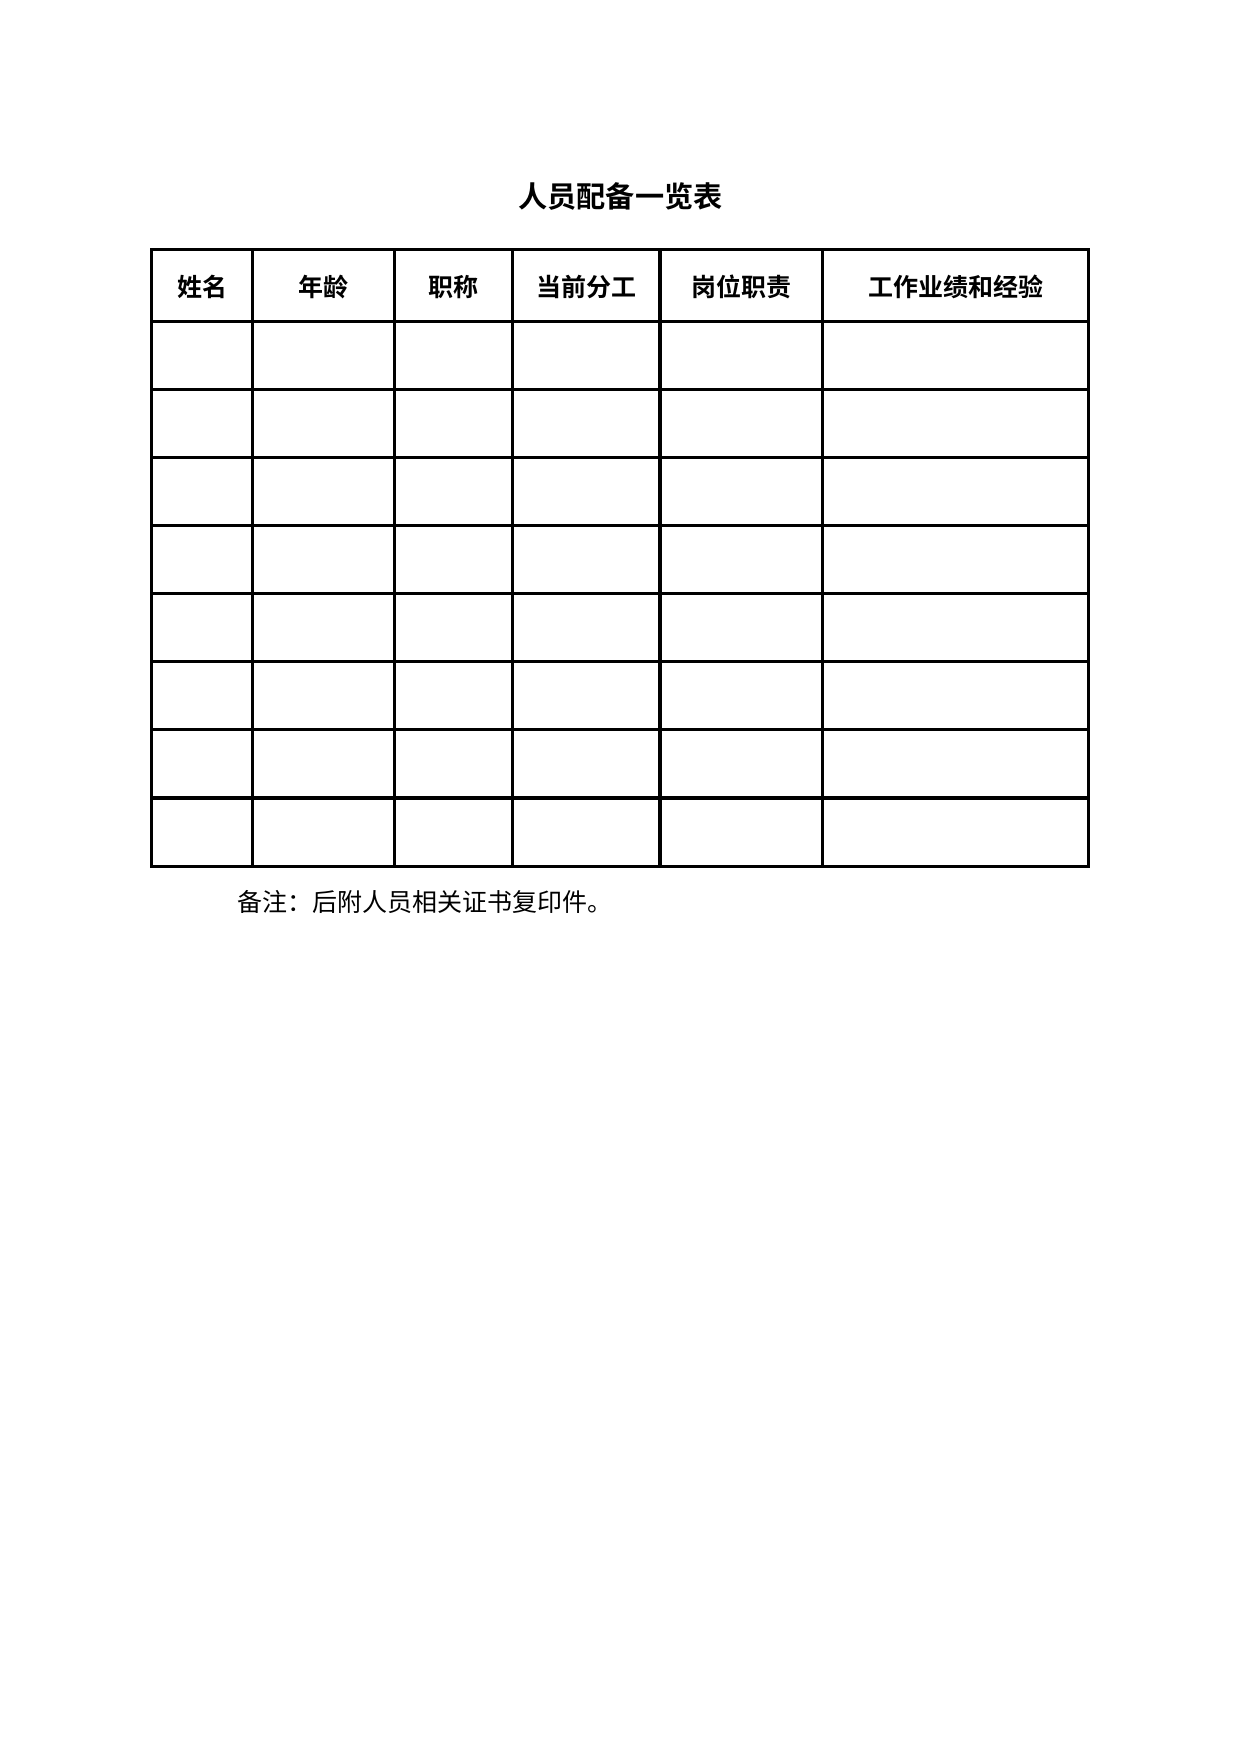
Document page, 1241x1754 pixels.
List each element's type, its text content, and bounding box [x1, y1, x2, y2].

table_cell [254, 527, 393, 592]
table_cell [824, 459, 1087, 524]
table_cell [153, 595, 251, 660]
table_cell [153, 800, 251, 864]
table_cell [153, 459, 251, 524]
table_cell [514, 459, 658, 524]
table_cell [396, 663, 511, 728]
table_cell [153, 391, 251, 456]
table_cell [153, 323, 251, 388]
table_cell [824, 595, 1087, 660]
table_header 年龄 [254, 251, 393, 319]
table_cell [254, 323, 393, 388]
table_cell [254, 391, 393, 456]
table_cell [396, 731, 511, 796]
table_cell [514, 391, 658, 456]
table_cell [824, 800, 1087, 864]
table_cell [662, 323, 821, 388]
table_cell [514, 595, 658, 660]
table_cell [662, 800, 821, 864]
table_cell [514, 663, 658, 728]
table_header 工作业绩和经验 [824, 251, 1087, 319]
table_cell [514, 800, 658, 864]
table_cell [396, 527, 511, 592]
table_cell [254, 595, 393, 660]
table_cell [824, 731, 1087, 796]
table_cell [514, 731, 658, 796]
table_cell [824, 323, 1087, 388]
table_cell [514, 527, 658, 592]
table_cell [396, 391, 511, 456]
table_cell [153, 663, 251, 728]
table_cell [824, 391, 1087, 456]
table_cell [396, 323, 511, 388]
table_cell [662, 663, 821, 728]
table_header 姓名 [153, 251, 251, 319]
table_cell [254, 459, 393, 524]
table_header 当前分工 [514, 251, 658, 319]
table_header 职称 [396, 251, 511, 319]
table_cell [153, 527, 251, 592]
table_cell [824, 527, 1087, 592]
table_cell [662, 595, 821, 660]
table_cell [254, 800, 393, 864]
text 人员配备一览表 [187, 162, 1053, 227]
table_cell [662, 459, 821, 524]
table_cell [662, 731, 821, 796]
table_header 岗位职责 [662, 251, 821, 319]
table_cell [824, 663, 1087, 728]
table_cell [662, 527, 821, 592]
table_cell [396, 595, 511, 660]
table_cell [396, 800, 511, 864]
table_cell [153, 731, 251, 796]
table_cell [254, 663, 393, 728]
table_cell [396, 459, 511, 524]
table_cell [662, 391, 821, 456]
table_cell [514, 323, 658, 388]
table_cell [254, 731, 393, 796]
text 备注：后附人员相关证书复印件。 [187, 868, 1053, 933]
